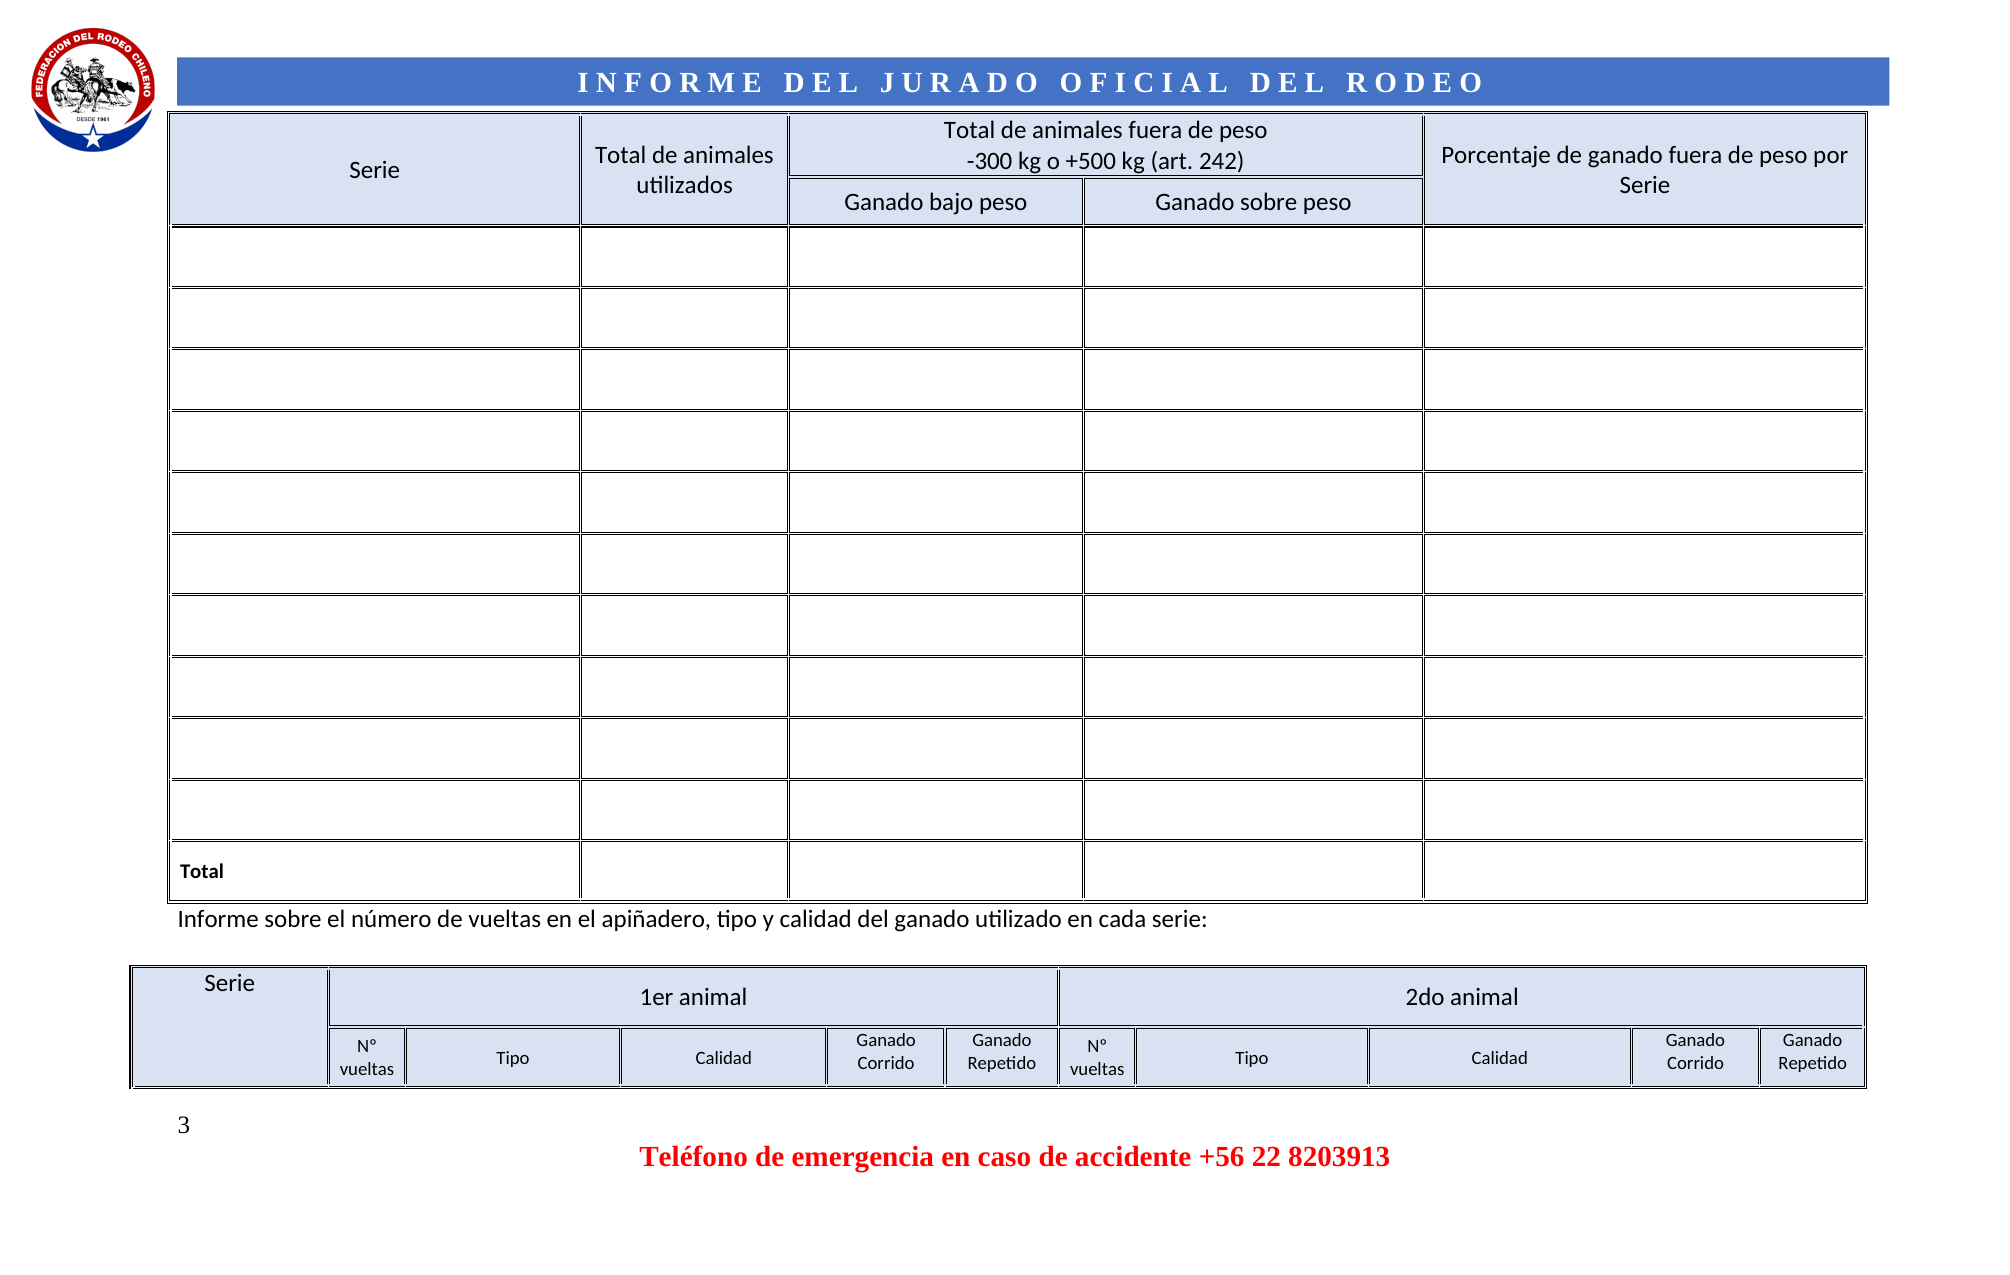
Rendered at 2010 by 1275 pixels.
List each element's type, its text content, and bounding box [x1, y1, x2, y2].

table_cell [1423, 593, 1866, 654]
table_header Total de animales fuera de peso -300 kg o +500 kg (art. 242) [788, 114, 1423, 175]
table_cell [790, 473, 1082, 532]
table_cell [169, 347, 581, 409]
table_cell [581, 842, 788, 900]
table_cell [582, 781, 787, 839]
table_cell [582, 412, 787, 470]
table_cell [582, 535, 787, 593]
table_header Serie [169, 112, 581, 224]
table_cell [582, 596, 787, 654]
table_cell [1425, 778, 1865, 839]
table_header Porcentaje de ganado fuera de peso por Serie [1423, 114, 1865, 224]
table_cell [1085, 473, 1422, 532]
table_cell [1085, 781, 1422, 839]
table_cell [790, 289, 1082, 347]
table_cell [582, 228, 787, 286]
table_header 2do animal [1059, 968, 1864, 1025]
table_cell Ganado Corrido [827, 1026, 945, 1086]
table_cell [169, 470, 581, 532]
table_cell [790, 350, 1082, 409]
table_cell [1423, 347, 1866, 409]
table_cell [788, 842, 1083, 900]
table_cell Tipo [405, 1029, 620, 1086]
table_cell [1084, 842, 1423, 900]
table_cell Calidad [620, 1026, 827, 1086]
table_cell [1425, 286, 1865, 347]
table_cell Ganado Repetido [1760, 1025, 1865, 1086]
table_cell [1085, 535, 1422, 593]
table_cell [1423, 716, 1866, 777]
text Informe sobre el número de vueltas en el apiñadero, tipo y calidad del ganado utilizado en cada serie: [177, 225, 1890, 934]
table_cell Ganado Corrido [1631, 1029, 1759, 1086]
table_cell [170, 778, 579, 839]
table_cell [1085, 289, 1422, 347]
table_cell Ganado sobre peso [1085, 179, 1422, 224]
table_cell [1425, 532, 1865, 593]
table_cell [790, 228, 1082, 286]
table_cell [582, 350, 787, 409]
table_cell [790, 596, 1082, 654]
table_cell [1085, 412, 1422, 470]
table_cell [1423, 839, 1866, 900]
table_cell [790, 535, 1082, 593]
table_cell Total [169, 839, 581, 900]
table_cell [790, 719, 1082, 777]
table_cell [1423, 224, 1866, 286]
table_cell Nº vueltas [1059, 1026, 1136, 1086]
table_cell [1425, 655, 1865, 716]
table_cell Ganado bajo peso [790, 179, 1082, 224]
table_cell [1085, 658, 1422, 716]
table_cell Calidad [1368, 1029, 1631, 1086]
table_cell [790, 412, 1082, 470]
table_cell [582, 658, 787, 716]
table_header 1er animal [328, 968, 1058, 1025]
table_cell [170, 655, 579, 716]
table_cell [1085, 350, 1422, 409]
table_header Serie [133, 968, 328, 1086]
table_cell [790, 781, 1082, 839]
table_cell [170, 286, 579, 347]
table_cell Tipo [1136, 1029, 1368, 1086]
table_cell [582, 719, 787, 777]
table_cell [790, 658, 1082, 716]
table_cell Ganado Repetido [945, 1029, 1058, 1086]
table_cell [169, 224, 581, 286]
table_cell [169, 716, 581, 777]
table_cell [1085, 719, 1422, 777]
table_cell [582, 473, 787, 532]
table_cell [170, 532, 579, 593]
table_cell [1423, 470, 1866, 532]
table_header Total de animales utilizados [581, 114, 788, 224]
picture [31, 28, 155, 152]
table_cell [1085, 228, 1422, 286]
table_cell Nº vueltas [328, 1029, 405, 1086]
table_cell [170, 409, 579, 470]
table_cell [169, 593, 581, 654]
table_cell [582, 289, 787, 347]
table_cell [1425, 409, 1865, 470]
table_cell [1085, 596, 1422, 654]
